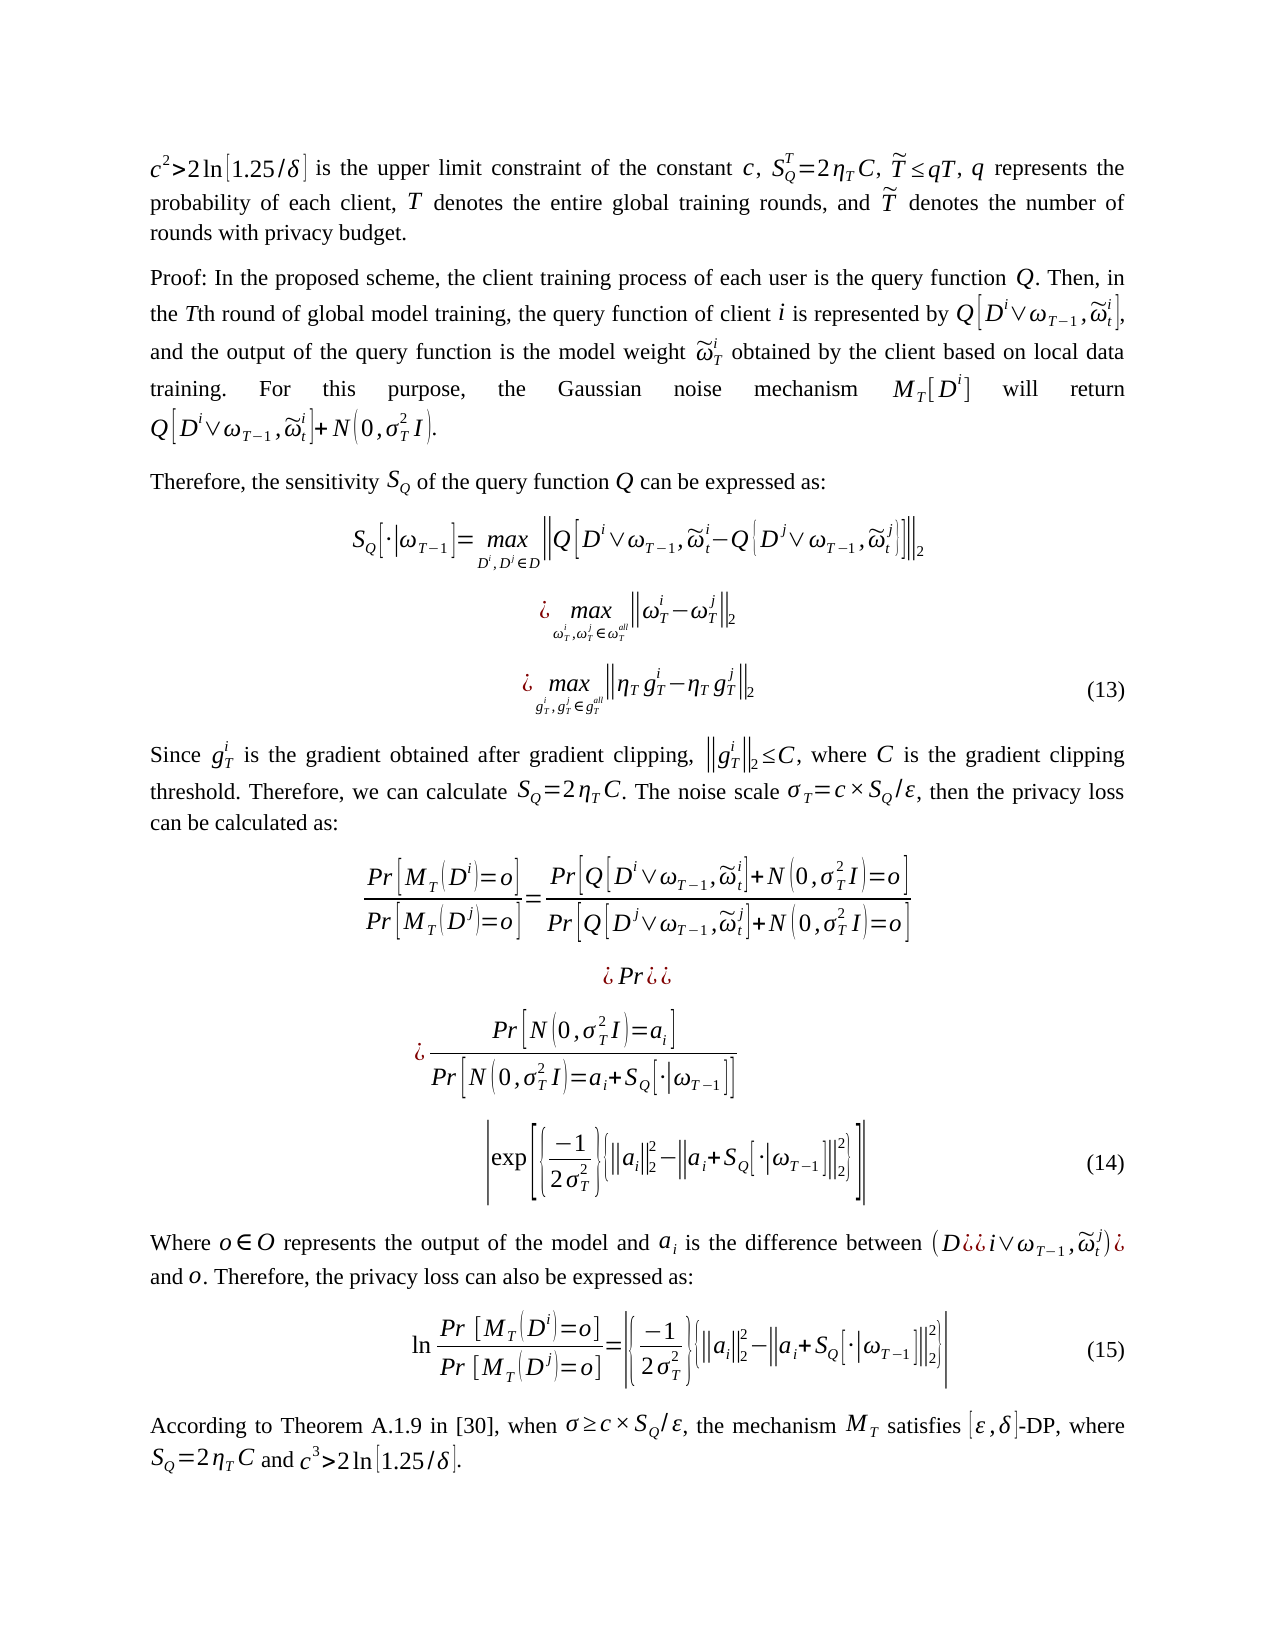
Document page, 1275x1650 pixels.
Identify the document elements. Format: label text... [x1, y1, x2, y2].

text Therefore, the sensitivity of the query function can be expressed as: [150, 466, 1125, 497]
text Proof: In the proposed scheme, the client training process of each user is the query function . Then, in the Tth round of global model training, the query function of client is represented by , and the output of the query function is the model weight obtained by the client based on local data training. For this purpose, the Gaussian noise mechanism will return . [150, 264, 1125, 447]
text (13) [150, 663, 1125, 717]
text (15) [150, 1308, 1125, 1391]
text (14) [150, 1118, 1125, 1206]
text Where represents the output of the model and is the difference between and . Therefore, the privacy loss can also be expressed as: [150, 1225, 1125, 1290]
text According to Theorem A.1.9 in [30], when , the mechanism satisfies -DP, where and . [150, 1409, 1125, 1475]
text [150, 150, 1125, 245]
text Since is the gradient obtained after gradient clipping, , where is the gradient clipping threshold. Therefore, we can calculate . The noise scale , then the privacy loss can be calculated as: [150, 735, 1125, 836]
